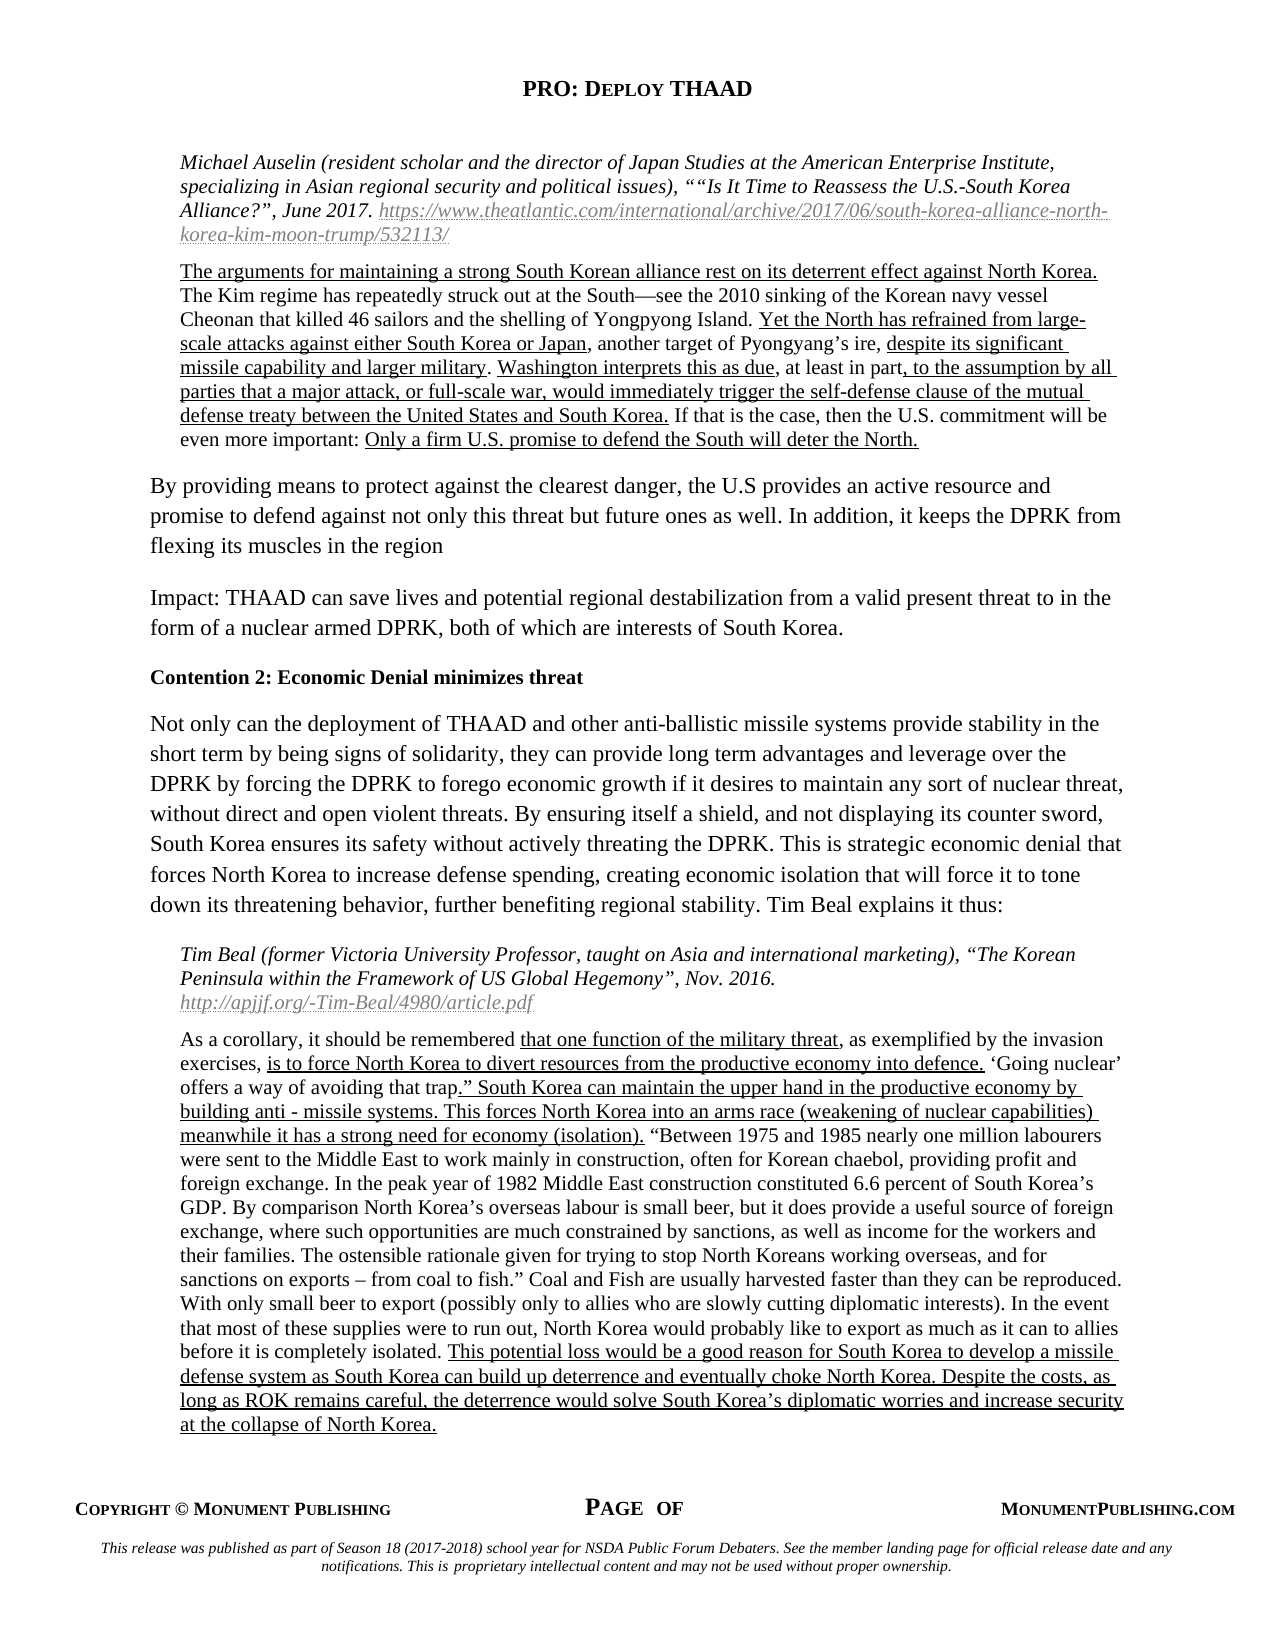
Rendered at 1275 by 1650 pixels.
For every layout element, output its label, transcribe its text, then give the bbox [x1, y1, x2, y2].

text Contention 2: Economic Denial minimizes threat [150, 665, 1125, 689]
text Michael Auselin (resident scholar and the director of Japan Studies at the American Enterprise Institute, specializing in Asian regional security and political issues), ““Is It Time to Reassess the U.S.-South Korea Alliance?”, June 2017. https://www.theatlantic.com/international/archive/2017/06/south-korea-alliance-north-korea-kim-moon-trump/532113/ [180, 150, 1125, 246]
text Impact: THAAD can save lives and potential regional destabilization from a valid present threat to in the form of a nuclear armed DPRK, both of which are interests of South Korea. [150, 583, 1125, 640]
text Not only can the deployment of THAAD and other anti-ballistic missile systems provide stability in the short term by being signs of solidarity, they can provide long term advantages and leverage over the DPRK by forcing the DPRK to forego economic growth if it desires to maintain any sort of nuclear threat, without direct and open violent threats. By ensuring itself a shield, and not displaying its counter sword, South Korea ensures its safety without actively threating the DPRK. This is strategic economic denial that forces North Korea to increase defense spending, creating economic isolation that will force it to tone down its threatening behavior, further benefiting regional stability. Tim Beal explains it thus: [150, 710, 1125, 917]
text The arguments for maintaining a strong South Korean alliance rest on its deterrent effect against North Korea. The Kim regime has repeatedly struck out at the South—see the 2010 sinking of the Korean navy vessel Cheonan that killed 46 sailors and the shelling of Yongpyong Island. Yet the North has refrained from large-scale attacks against either South Korea or Japan, another target of Pyongyang’s ire, despite its significant missile capability and larger military. Washington interprets this as due, at least in part, to the assumption by all parties that a major attack, or full-scale war, would immediately trigger the self-defense clause of the mutual defense treaty between the United States and South Korea. If that is the case, then the U.S. commitment will be even more important: Only a firm U.S. promise to defend the South will deter the North. [180, 259, 1125, 451]
text Tim Beal (former Victoria University Professor, taught on Asia and international marketing), “The Korean Peninsula within the Framework of US Global Hegemony”, Nov. 2016. http://apjjf.org/-Tim-Beal/4980/article.pdf [180, 942, 1125, 1014]
text By providing means to protect against the clearest danger, the U.S provides an active resource and promise to defend against not only this threat but future ones as well. In addition, it keeps the DPRK from flexing its muscles in the region [150, 472, 1125, 559]
text As a corollary, it should be remembered that one function of the military threat, as exemplified by the invasion exercises, is to force North Korea to divert resources from the productive economy into defence. ‘Going nuclear’ offers a way of avoiding that trap.” South Korea can maintain the upper hand in the productive economy by building anti - missile systems. This forces North Korea into an arms race (weakening of nuclear capabilities) meanwhile it has a strong need for economy (isolation). “Between 1975 and 1985 nearly one million labourers were sent to the Middle East to work mainly in construction, often for Korean chaebol, providing profit and foreign exchange. In the peak year of 1982 Middle East construction constituted 6.6 percent of South Korea’s GDP. By comparison North Korea’s overseas labour is small beer, but it does provide a useful source of foreign exchange, where such opportunities are much constrained by sanctions, as well as income for the workers and their families. The ostensible rationale given for trying to stop North Koreans working overseas, and for sanctions on exports – from coal to fish.” Coal and Fish are usually harvested faster than they can be reproduced. With only small beer to export (possibly only to allies who are slowly cutting diplomatic interests). In the event that most of these supplies were to run out, North Korea would probably like to export as much as it can to allies before it is completely isolated. This potential loss would be a good reason for South Korea to develop a missile defense system as South Korea can build up deterrence and eventually choke North Korea. Despite the costs, as long as ROK remains careful, the deterrence would solve South Korea’s diplomatic worries and increase security at the collapse of North Korea. [180, 1027, 1125, 1436]
